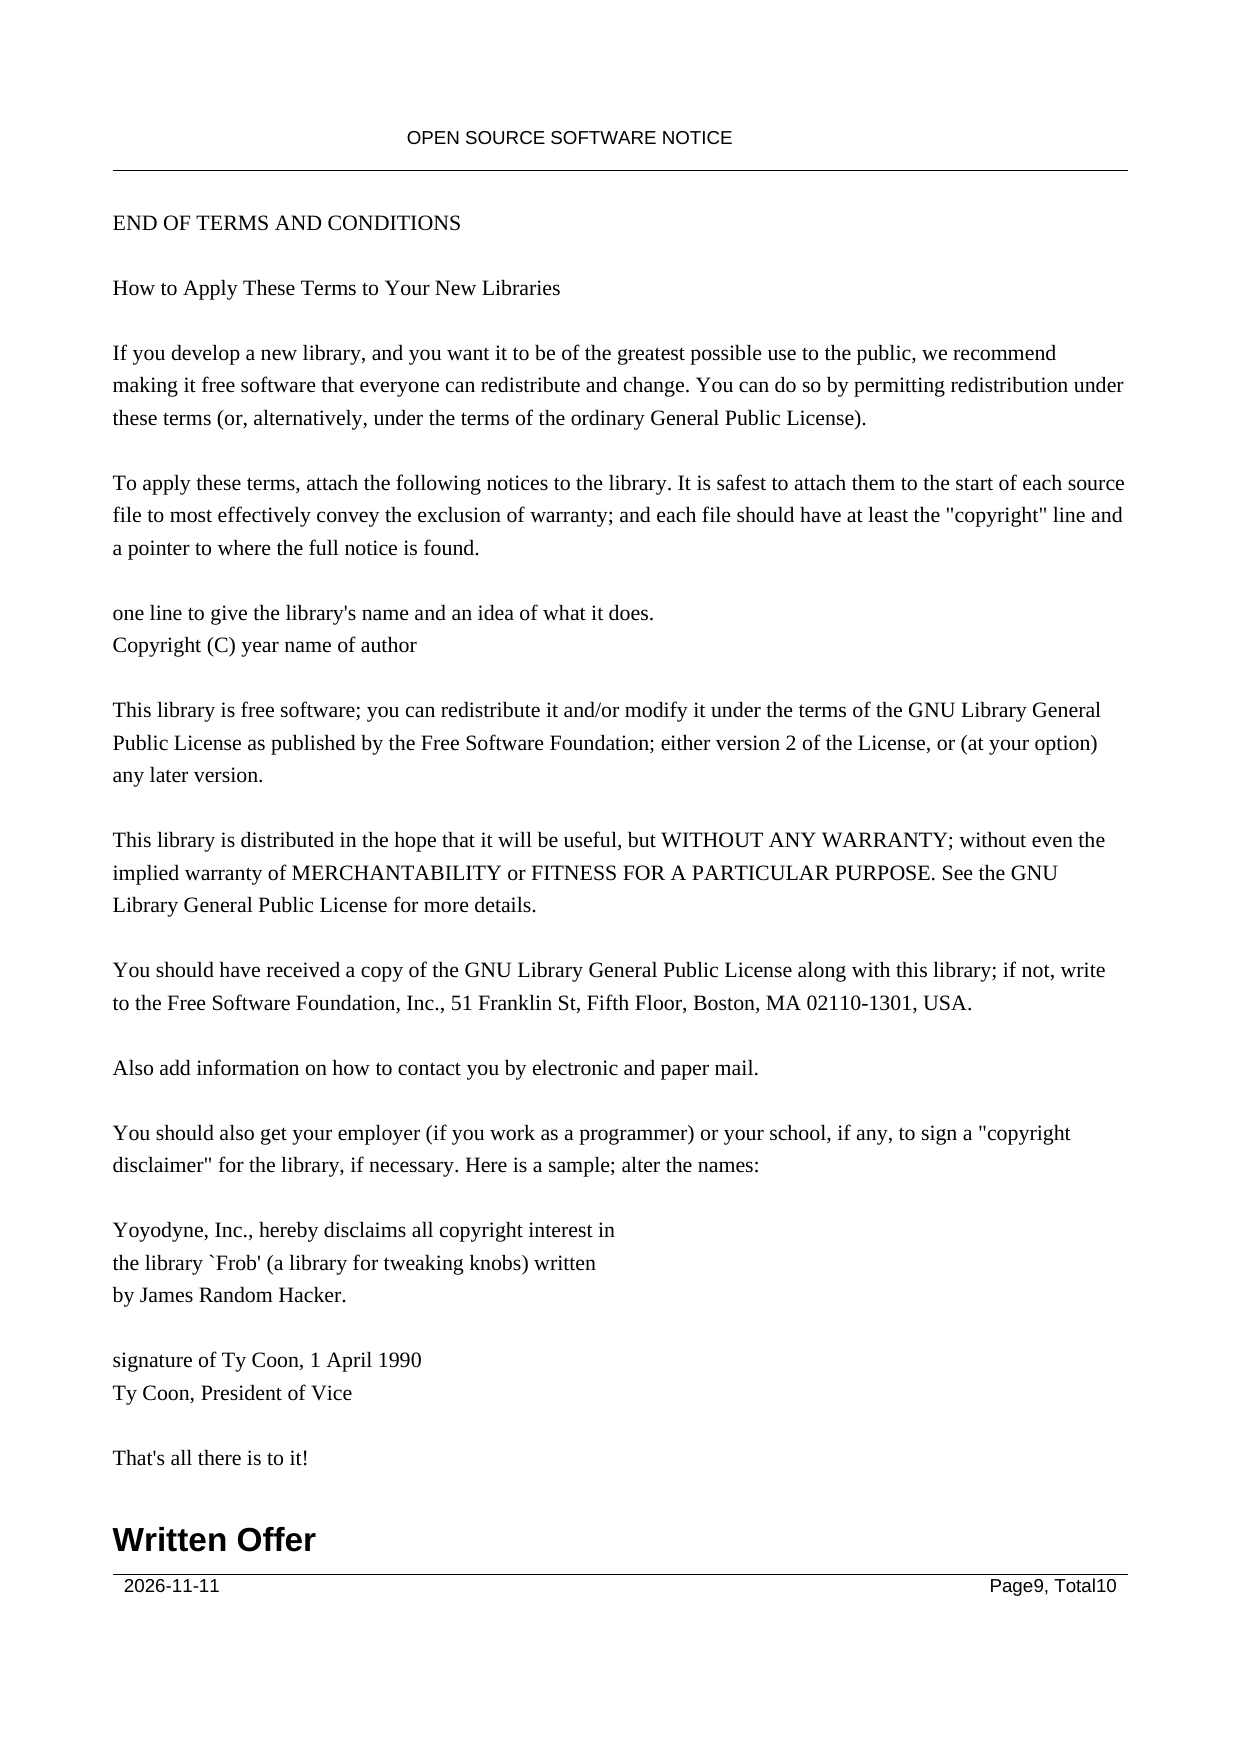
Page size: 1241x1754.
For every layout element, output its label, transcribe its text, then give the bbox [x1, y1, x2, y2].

text That's all there is to it! [112, 1441, 1128, 1506]
text Copyright (C) year name of author [112, 629, 1128, 661]
text END OF TERMS AND CONDITIONS [112, 206, 1128, 239]
text one line to give the library's name and an idea of what it does. [112, 596, 1128, 629]
text To apply these terms, attach the following notices to the library. It is safest to attach them to the start of each source file to most effectively convey the exclusion of warranty; and each file should have at least the "copyright" line and a pointer to where the full notice is found. [112, 466, 1128, 564]
text Also add information on how to contact you by electronic and paper mail. [112, 1051, 1128, 1084]
text This library is distributed in the hope that it will be useful, but WITHOUT ANY WARRANTY; without even the implied warranty of MERCHANTABILITY or FITNESS FOR A PARTICULAR PURPOSE. See the GNU Library General Public License for more details. [112, 824, 1128, 921]
text How to Apply These Terms to Your New Libraries [112, 271, 1128, 304]
text Written Offer [112, 1506, 1128, 1571]
text by James Random Hacker. [112, 1279, 1128, 1311]
text If you develop a new library, and you want it to be of the greatest possible use to the public, we recommend making it free software that everyone can redistribute and change. You can do so by permitting redistribution under these terms (or, alternatively, under the terms of the ordinary General Public License). [112, 336, 1128, 434]
text You should also get your employer (if you work as a programmer) or your school, if any, to sign a "copyright disclaimer" for the library, if necessary. Here is a sample; alter the names: [112, 1116, 1128, 1181]
text Ty Coon, President of Vice [112, 1376, 1128, 1409]
text This library is free software; you can redistribute it and/or modify it under the terms of the GNU Library General Public License as published by the Free Software Foundation; either version 2 of the License, or (at your option) any later version. [112, 694, 1128, 791]
text Yoyodyne, Inc., hereby disclaims all copyright interest in [112, 1214, 1128, 1246]
text signature of Ty Coon, 1 April 1990 [112, 1344, 1128, 1376]
text the library `Frob' (a library for tweaking knobs) written [112, 1246, 1128, 1279]
text You should have received a copy of the GNU Library General Public License along with this library; if not, write to the Free Software Foundation, Inc., 51 Franklin St, Fifth Floor, Boston, MA 02110-1301, USA. [112, 954, 1128, 1019]
